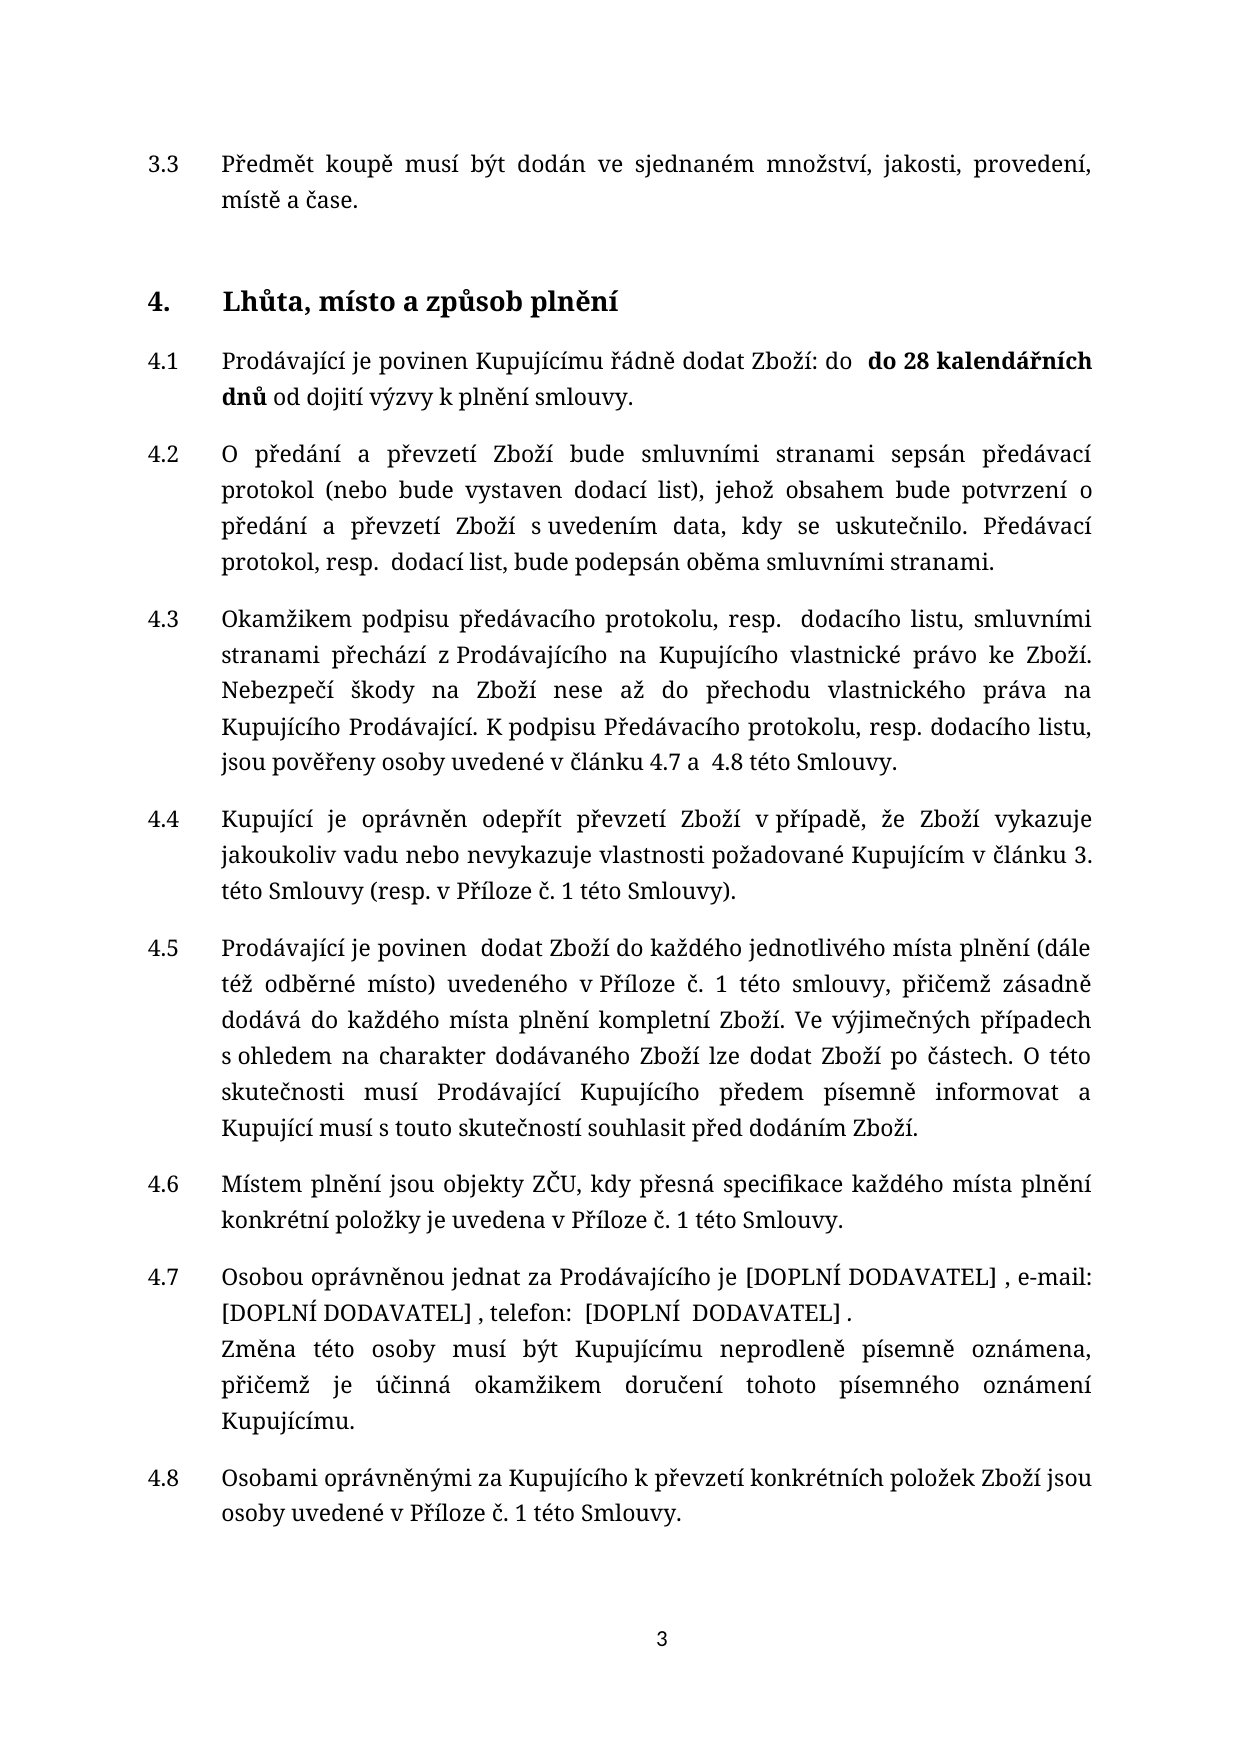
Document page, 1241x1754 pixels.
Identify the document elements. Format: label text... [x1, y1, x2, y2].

text 4.5 Prodávající je povinen dodat Zboží do každého jednotlivého místa plnění (dále též odběrné místo) uvedeného v Příloze č. 1 této smlouvy, přičemž zásadně dodává do každého místa plnění kompletní Zboží. Ve výjimečných případech s ohledem na charakter dodávaného Zboží lze dodat Zboží po částech. O této skutečnosti musí Prodávající Kupujícího předem písemně informovat a Kupující musí s touto skutečností souhlasit před dodáním Zboží. [148, 932, 1092, 1143]
list Lhůta, místo a způsob plnění [148, 282, 1092, 319]
text 4.3 Okamžikem podpisu předávacího protokolu, resp. dodacího listu, smluvními stranami přechází z Prodávajícího na Kupujícího vlastnické právo ke Zboží. Nebezpečí škody na Zboží nese až do přechodu vlastnického práva na Kupujícího Prodávající. K podpisu Předávacího protokolu, resp. dodacího listu, jsou pověřeny osoby uvedené v článku 4.7 a 4.8 této Smlouvy. [148, 603, 1092, 778]
text 4.8 Osobami oprávněnými za Kupujícího k převzetí konkrétních položek Zboží jsou osoby uvedené v Příloze č. 1 této Smlouvy. [148, 1461, 1092, 1529]
text 4.4 Kupující je oprávněn odepřít převzetí Zboží v případě, že Zboží vykazuje jakoukoliv vadu nebo nevykazuje vlastnosti požadované Kupujícím v článku 3. této Smlouvy (resp. v Příloze č. 1 této Smlouvy). [148, 803, 1092, 906]
text Změna této osoby musí být Kupujícímu neprodleně písemně oznámena, přičemž je účinná okamžikem doručení tohoto písemného oznámení Kupujícímu. [148, 1333, 1092, 1436]
text 3.3 Předmět koupě musí být dodán ve sjednaném množství, jakosti, provedení, místě a čase. [148, 148, 1092, 215]
text 4.1 Prodávající je povinen Kupujícímu řádně dodat Zboží: do do 28 kalendářních dnů od dojití výzvy k plnění smlouvy. [148, 345, 1092, 412]
text 4.2 O předání a převzetí Zboží bude smluvními stranami sepsán předávací protokol (nebo bude vystaven dodací list), jehož obsahem bude potvrzení o předání a převzetí Zboží s uvedením data, kdy se uskutečnilo. Předávací protokol, resp. dodací list, bude podepsán oběma smluvními stranami. [148, 438, 1092, 577]
text 4.7 Osobou oprávněnou jednat za Prodávajícího je [DOPLNÍ DODAVATEL] , e-mail: [DOPLNÍ DODAVATEL] , telefon: [DOPLNÍ DODAVATEL] . [148, 1261, 1092, 1328]
text 4.6 Místem plnění jsou objekty ZČU, kdy přesná specifikace každého místa plnění konkrétní položky je uvedena v Příloze č. 1 této Smlouvy. [148, 1168, 1092, 1235]
